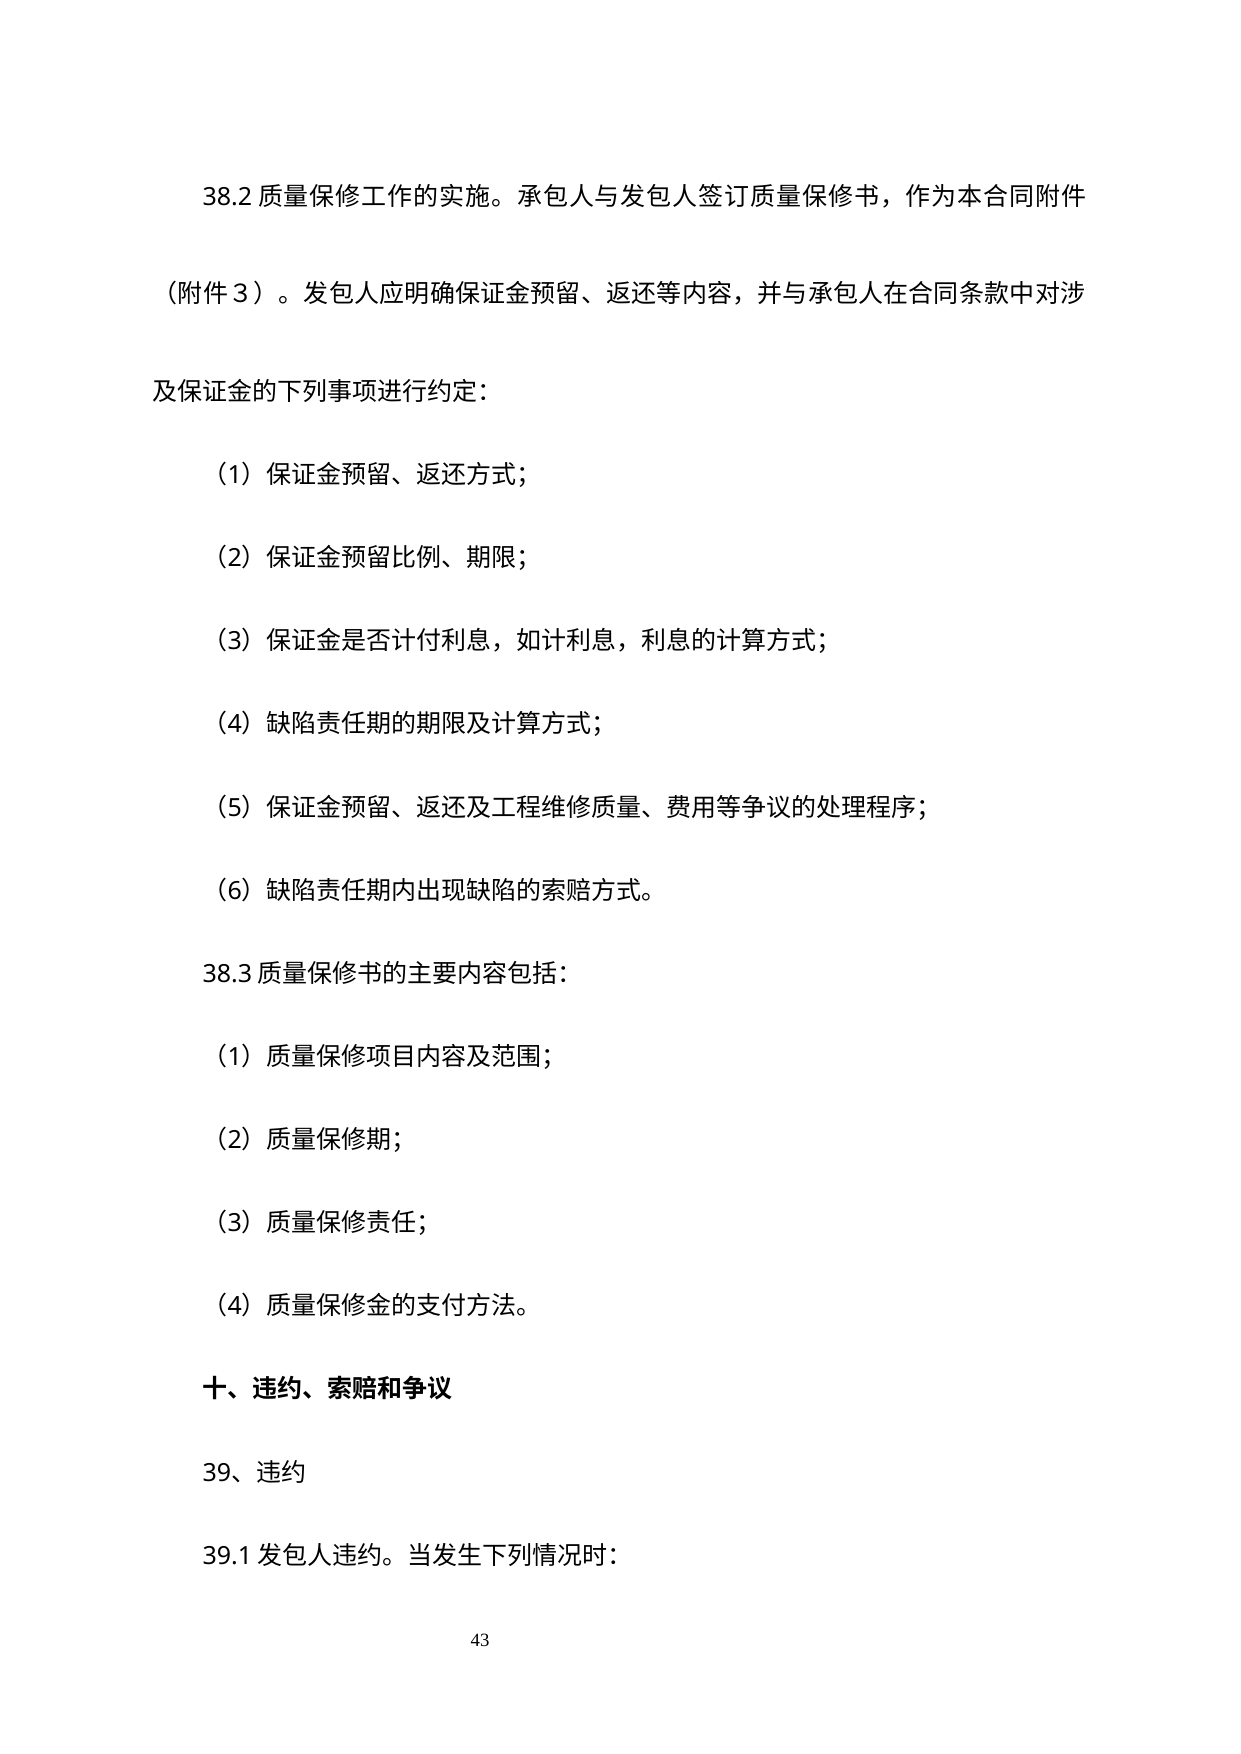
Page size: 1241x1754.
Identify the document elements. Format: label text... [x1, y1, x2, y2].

text （5）保证金预留、返还及工程维修质量、费用等争议的处理程序； [152, 773, 1088, 838]
text （1）质量保修项目内容及范围； [152, 1022, 1088, 1087]
text （2）质量保修期； [152, 1105, 1088, 1170]
text （4）质量保修金的支付方法。 [152, 1271, 1088, 1336]
text 39、违约 [152, 1438, 1088, 1503]
text 38.2质量保修工作的实施。承包人与发包人签订质量保修书，作为本合同附件（附件３）。发包人应明确保证金预留、返还等内容，并与承包人在合同条款中对涉及保证金的下列事项进行约定： [152, 162, 1088, 422]
text （3）质量保修责任； [152, 1188, 1088, 1253]
text 十、违约、索赔和争议 [152, 1354, 1088, 1419]
text （6）缺陷责任期内出现缺陷的索赔方式。 [152, 856, 1088, 921]
text （4）缺陷责任期的期限及计算方式； [152, 689, 1088, 754]
text （2）保证金预留比例、期限； [152, 523, 1088, 588]
text 38.3质量保修书的主要内容包括： [152, 939, 1088, 1004]
text （1）保证金预留、返还方式； [152, 440, 1088, 505]
text （3）保证金是否计付利息，如计利息，利息的计算方式； [152, 606, 1088, 671]
text 39.1发包人违约。当发生下列情况时： [152, 1521, 1088, 1586]
